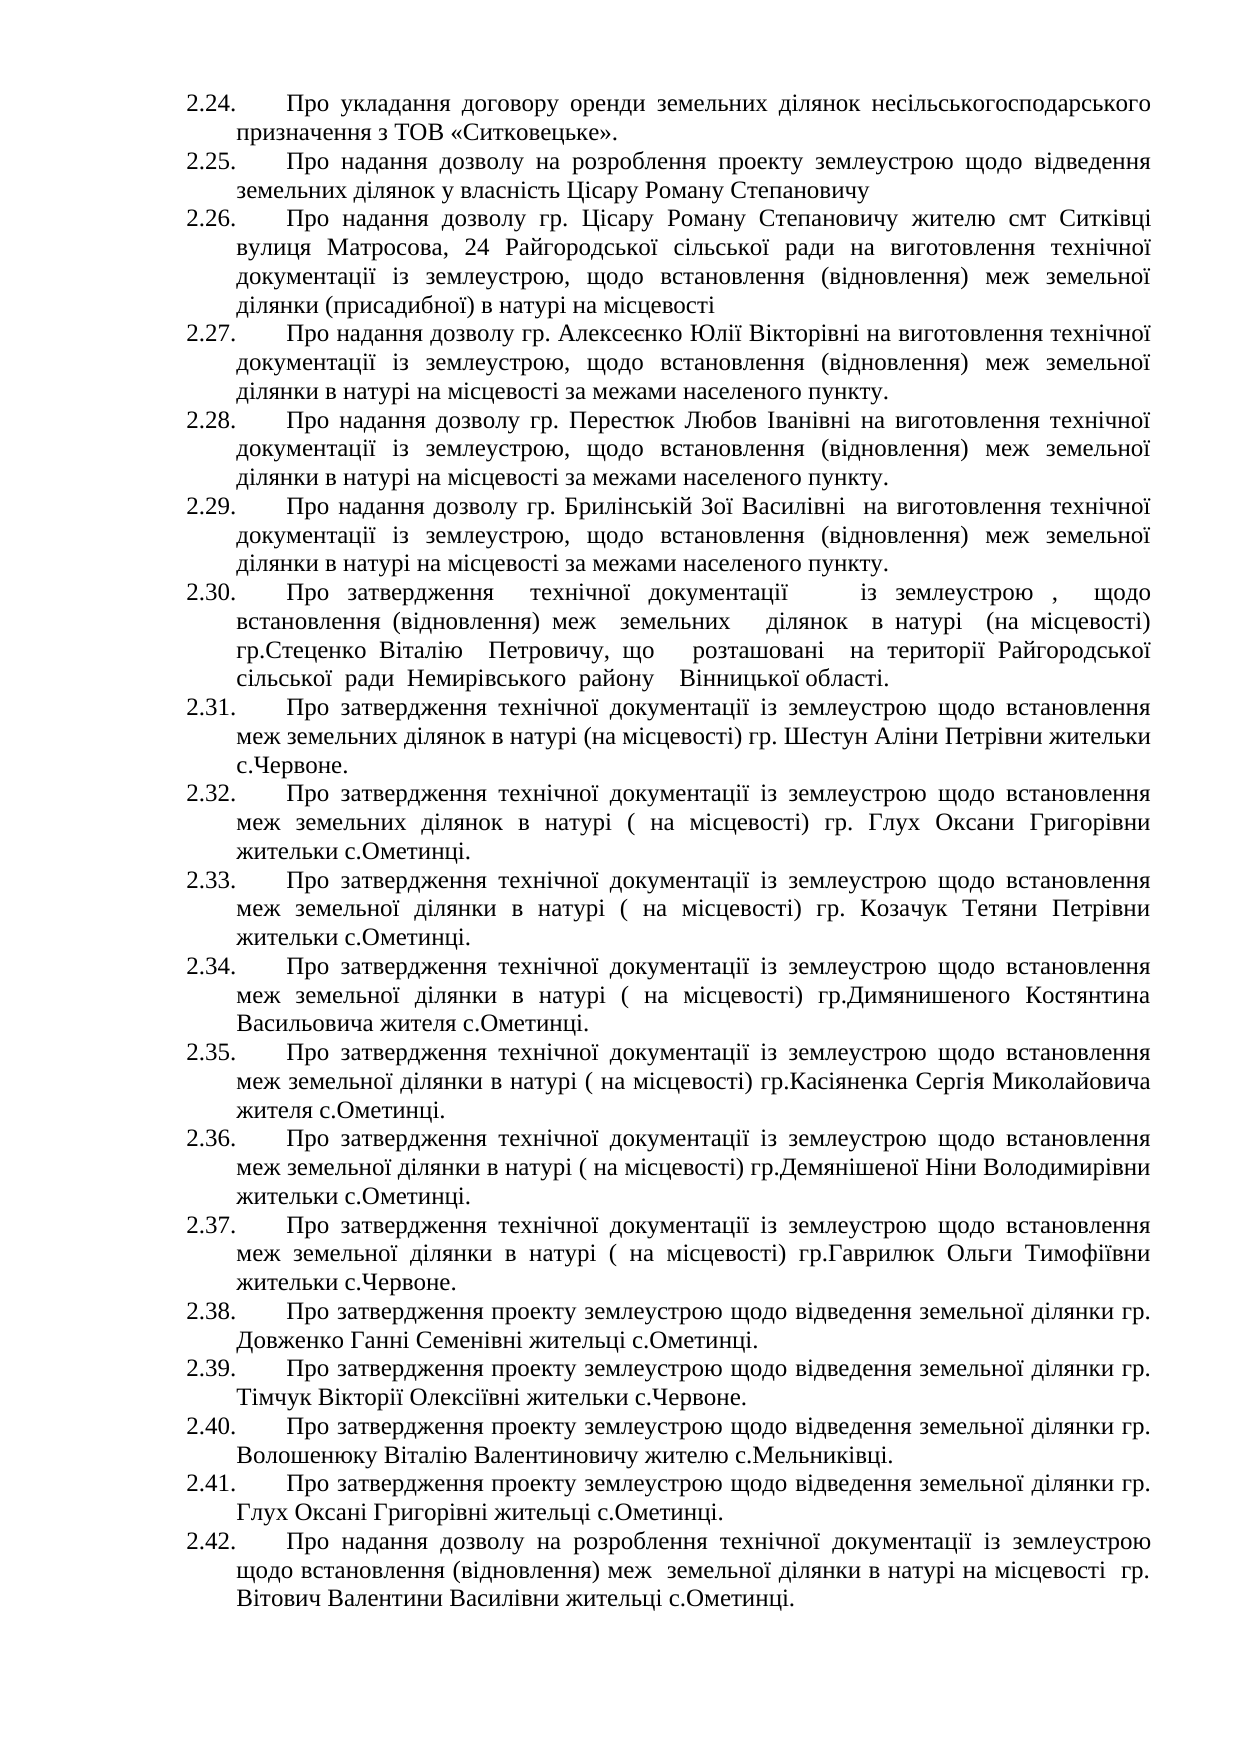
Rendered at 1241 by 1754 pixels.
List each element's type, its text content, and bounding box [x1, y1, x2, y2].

list Про укладання договору оренди земельних ділянок несільськогосподарського призначення з ТОВ «Ситковецьке». [186, 88, 1152, 146]
list Про затвердження технічної документації із землеустрою , щодо встановлення (відновлення) меж земельних ділянок в натурі (на місцевості) гр.Стеценко Віталію Петровичу, що розташовані на території Райгородської сільської ради Немирівського району Вінницької області. [186, 577, 1152, 692]
list Про затвердження проекту землеустрою щодо відведення земельної ділянки гр. Тімчук Вікторії Олексіївні жительки с.Червоне. [186, 1353, 1152, 1411]
list Про затвердження технічної документації із землеустрою щодо встановлення меж земельної ділянки в натурі ( на місцевості) гр.Гаврилюк Ольги Тимофіївни жительки с.Червоне. [186, 1210, 1152, 1296]
list Про надання дозволу на розроблення проекту землеустрою щодо відведення земельних ділянок у власність Цісару Роману Степановичу [186, 146, 1152, 203]
list Про надання дозволу гр. Цісару Роману Степановичу жителю смт Ситківці вулиця Матросова, 24 Райгородської сільської ради на виготовлення технічної документації із землеустрою, щодо встановлення (відновлення) меж земельної ділянки (присадибної) в натурі на місцевості [186, 203, 1152, 318]
list Про затвердження проекту землеустрою щодо відведення земельної ділянки гр. Довженко Ганні Семенівні жительці с.Ометинці. [186, 1296, 1152, 1353]
list Про затвердження проекту землеустрою щодо відведення земельної ділянки гр. Глух Оксані Григорівні жительці с.Ометинці. [186, 1468, 1152, 1526]
list Про надання дозволу гр. Перестюк Любов Іванівні на виготовлення технічної документації із землеустрою, щодо встановлення (відновлення) меж земельної ділянки в натурі на місцевості за межами населеного пункту. [186, 405, 1152, 491]
list Про затвердження проекту землеустрою щодо відведення земельної ділянки гр. Волошенюку Віталію Валентиновичу жителю с.Мельниківці. [186, 1411, 1152, 1468]
list Про затвердження технічної документації із землеустрою щодо встановлення меж земельної ділянки в натурі ( на місцевості) гр.Демянішеної Ніни Володимирівни жительки с.Ометинці. [186, 1123, 1152, 1210]
list Про затвердження технічної документації із землеустрою щодо встановлення меж земельної ділянки в натурі ( на місцевості) гр.Касіяненка Сергія Миколайовича жителя с.Ометинці. [186, 1037, 1152, 1123]
list Про затвердження технічної документації із землеустрою щодо встановлення меж земельної ділянки в натурі ( на місцевості) гр. Козачук Тетяни Петрівни жительки с.Ометинці. [186, 865, 1152, 951]
list Про затвердження технічної документації із землеустрою щодо встановлення меж земельних ділянок в натурі ( на місцевості) гр. Глух Оксани Григорівни жительки с.Ометинці. [186, 778, 1152, 865]
list Про надання дозволу гр. Алексеєнко Юлії Вікторівні на виготовлення технічної документації із землеустрою, щодо встановлення (відновлення) меж земельної ділянки в натурі на місцевості за межами населеного пункту. [186, 318, 1152, 405]
list Про затвердження технічної документації із землеустрою щодо встановлення меж земельних ділянок в натурі (на місцевості) гр. Шестун Аліни Петрівни жительки с.Червоне. [186, 692, 1152, 778]
list Про надання дозволу на розроблення технічної документації із землеустрою щодо встановлення (відновлення) меж земельної ділянки в натурі на місцевості гр. Вітович Валентини Василівни жительці с.Ометинці. [186, 1526, 1152, 1612]
list Про надання дозволу гр. Брилінській Зої Василівні на виготовлення технічної документації із землеустрою, щодо встановлення (відновлення) меж земельної ділянки в натурі на місцевості за межами населеного пункту. [186, 491, 1152, 577]
list Про затвердження технічної документації із землеустрою щодо встановлення меж земельної ділянки в натурі ( на місцевості) гр.Димянишеного Костянтина Васильовича жителя с.Ометинці. [186, 951, 1152, 1037]
